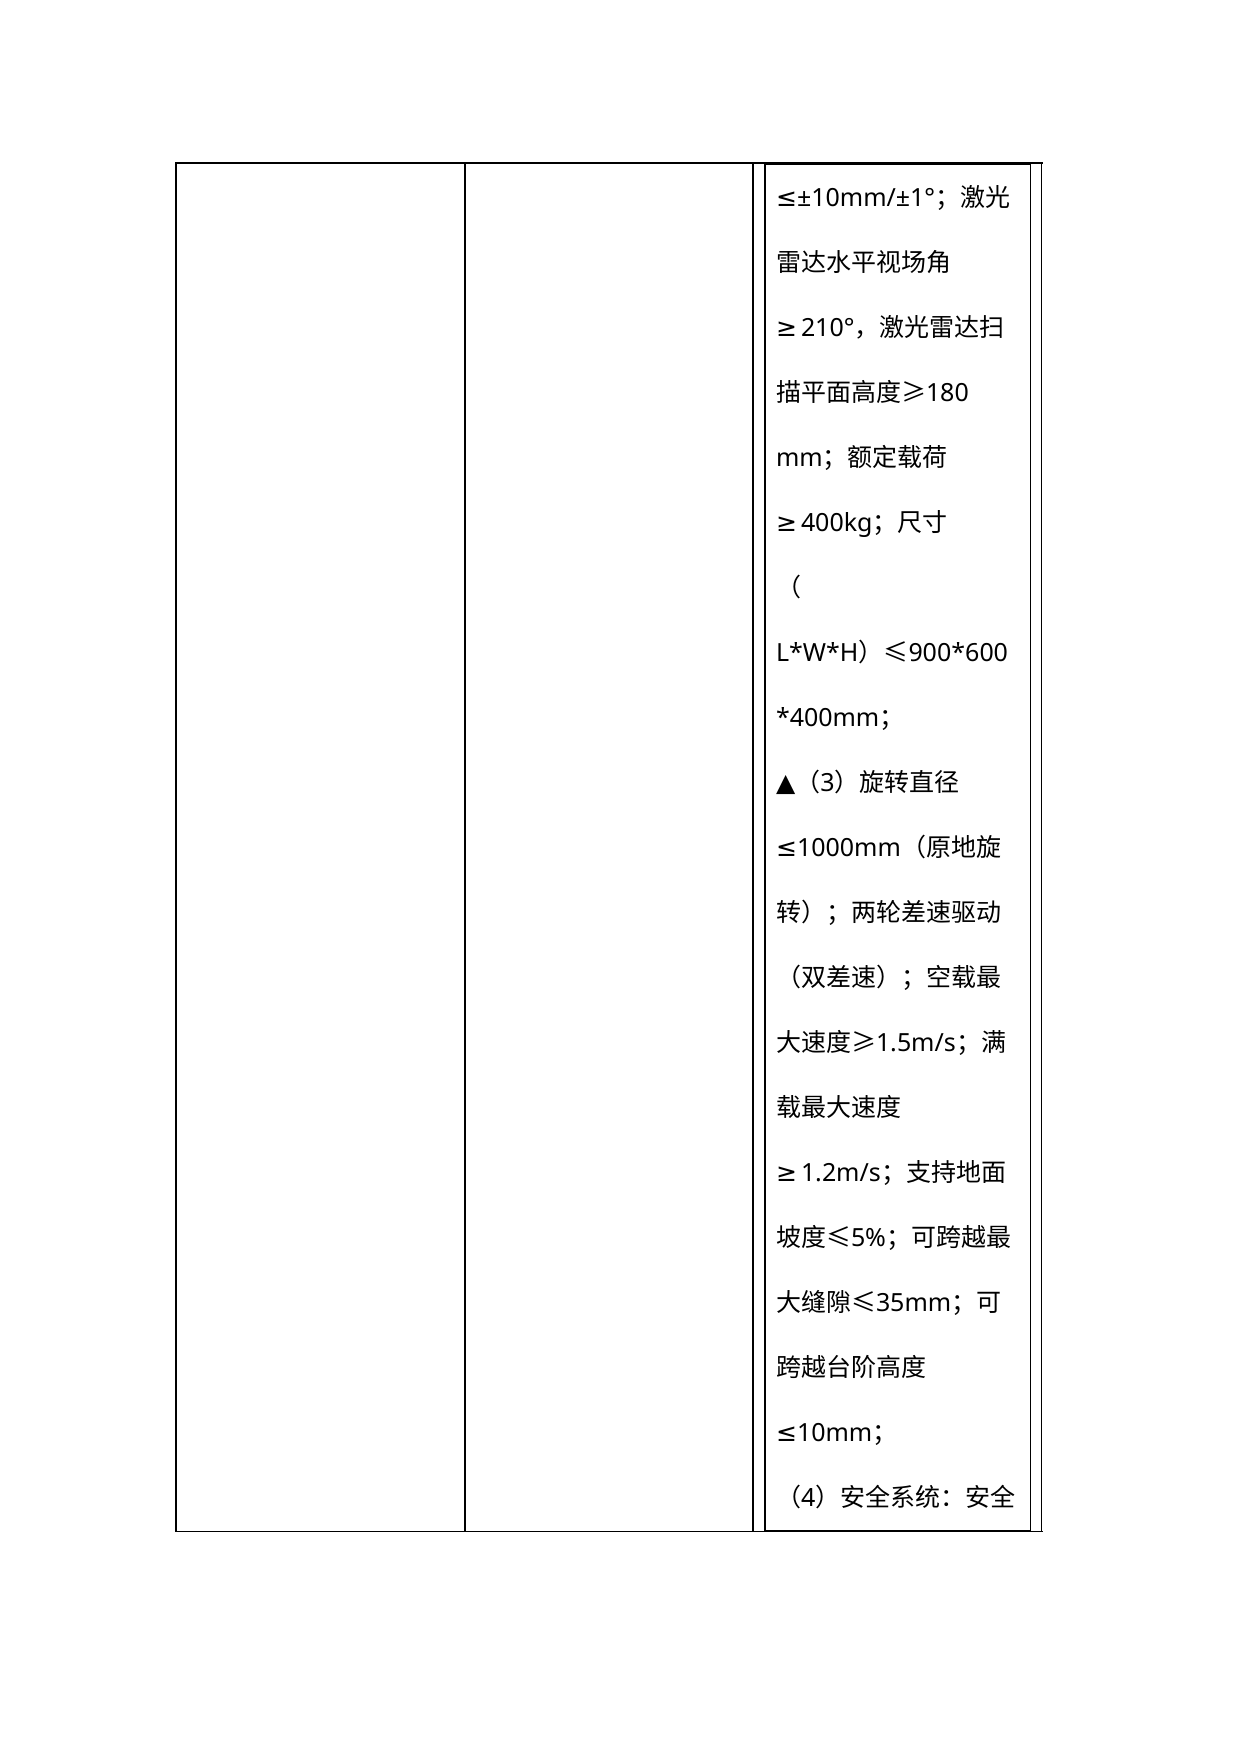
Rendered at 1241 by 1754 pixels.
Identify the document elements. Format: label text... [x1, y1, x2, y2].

table_cell 1 [177, 164, 464, 1531]
table_cell [466, 164, 752, 1531]
table_cell [766, 165, 1030, 1530]
table_cell [754, 164, 764, 1531]
table_cell [1031, 164, 1041, 1531]
